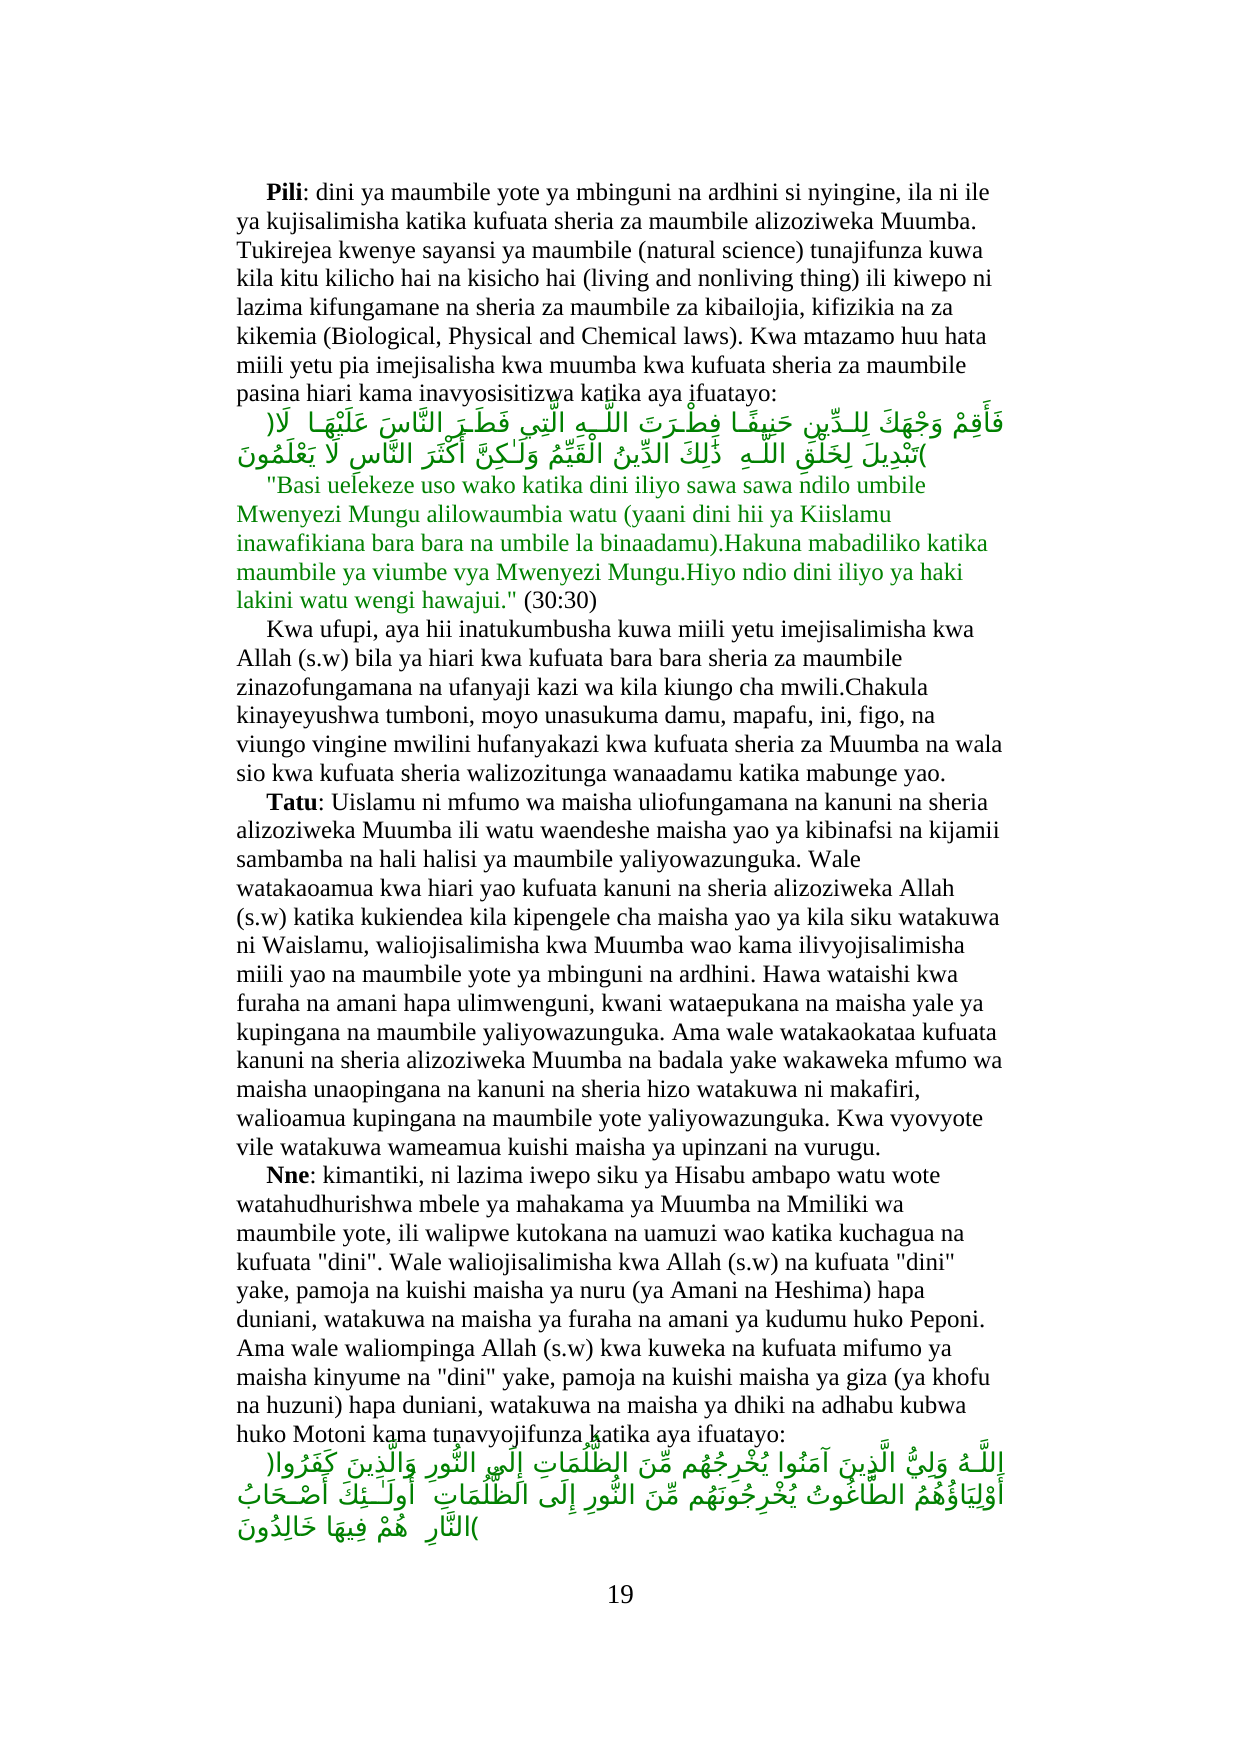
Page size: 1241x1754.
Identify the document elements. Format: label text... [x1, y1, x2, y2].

text "Basi uelekeze uso wako katika dini iliyo sawa sawa ndilo umbile Mwenyezi Mungu alilowaumbia watu (yaani dini hii ya Kiislamu inawafikiana bara bara na umbile la binaadamu).Hakuna mabadiliko katika maumbile ya viumbe vya Mwenyezi Mungu.Hiyo ndio dini iliyo ya haki lakini watu wengi hawajui." (30:30) [236, 470, 1004, 614]
text Nne: kimantiki, ni lazima iwepo siku ya Hisabu ambapo watu wote watahudhurishwa mbele ya mahakama ya Muumba na Mmiliki wa maumbile yote, ili walipwe kutokana na uamuzi wao katika kuchagua na kufuata "dini". Wale waliojisalimisha kwa Allah (s.w) na kufuata "dini" yake, pamoja na kuishi maisha ya nuru (ya Amani na Heshima) hapa duniani, watakuwa na maisha ya furaha na amani ya kudumu huko Peponi. Ama wale waliompinga Allah (s.w) kwa kuweka na kufuata mifumo ya maisha kinyume na "dini" yake, pamoja na kuishi maisha ya giza (ya khofu na huzuni) hapa duniani, watakuwa na maisha ya dhiki na adhabu kubwa huko Motoni kama tunavyojifunza katika aya ifuatayo: [236, 1160, 1004, 1448]
text ﴿فَأَقِمْ وَجْهَكَ لِلدِّينِ حَنِيفًا فِطْرَتَ اللَّـهِ الَّتِي فَطَرَ النَّاسَ عَلَيْهَا لَا تَبْدِيلَ لِخَلْقِ اللَّـهِ ذَٰلِكَ الدِّينُ الْقَيِّمُ وَلَـٰكِنَّ أَكْثَرَ النَّاسِ لَا يَعْلَمُونَ﴾ [236, 407, 1004, 470]
text ﴿اللَّـهُ وَلِيُّ الَّذِينَ آمَنُوا يُخْرِجُهُم مِّنَ الظُّلُمَاتِ إِلَى النُّورِ وَالَّذِينَ كَفَرُوا أَوْلِيَاؤُهُمُ الطَّاغُوتُ يُخْرِجُونَهُم مِّنَ النُّورِ إِلَى الظُّلُمَاتِ أُولَـٰئِكَ أَصْحَابُ النَّارِ هُمْ فِيهَا خَالِدُونَ﴾ [236, 1448, 1004, 1542]
text Pili: dini ya maumbile yote ya mbinguni na ardhini si nyingine, ila ni ile ya kujisalimisha katika kufuata sheria za maumbile alizoziweka Muumba. Tukirejea kwenye sayansi ya maumbile (natural science) tunajifunza kuwa kila kitu kilicho hai na kisicho hai (living and nonliving thing) ili kiwepo ni lazima kifungamane na sheria za maumbile za kibailojia, kifizikia na za kikemia (Biological, Physical and Chemical laws). Kwa mtazamo huu hata miili yetu pia imejisalisha kwa muumba kwa kufuata sheria za maumbile pasina hiari kama inavyosisitizwa katika aya ifuatayo: [236, 177, 1004, 407]
text Kwa ufupi, aya hii inatukumbusha kuwa miili yetu imejisalimisha kwa Allah (s.w) bila ya hiari kwa kufuata bara bara sheria za maumbile zinazofungamana na ufanyaji kazi wa kila kiungo cha mwili.Chakula kinayeyushwa tumboni, moyo unasukuma damu, mapafu, ini, figo, na viungo vingine mwilini hufanyakazi kwa kufuata sheria za Muumba na wala sio kwa kufuata sheria walizozitunga wanaadamu katika mabunge yao. [236, 614, 1004, 787]
text Tatu: Uislamu ni mfumo wa maisha uliofungamana na kanuni na sheria alizoziweka Muumba ili watu waendeshe maisha yao ya kibinafsi na kijamii sambamba na hali halisi ya maumbile yaliyowazunguka. Wale watakaoamua kwa hiari yao kufuata kanuni na sheria alizoziweka Allah (s.w) katika kukiendea kila kipengele cha maisha yao ya kila siku watakuwa ni Waislamu, waliojisalimisha kwa Muumba wao kama ilivyojisalimisha miili yao na maumbile yote ya mbinguni na ardhini. Hawa wataishi kwa furaha na amani hapa ulimwenguni, kwani wataepukana na maisha yale ya kupingana na maumbile yaliyowazunguka. Ama wale watakaokataa kufuata kanuni na sheria alizoziweka Muumba na badala yake wakaweka mfumo wa maisha unaopingana na kanuni na sheria hizo watakuwa ni makafiri, walioamua kupingana na maumbile yote yaliyowazunguka. Kwa vyovyote vile watakuwa wameamua kuishi maisha ya upinzani na vurugu. [236, 787, 1004, 1160]
